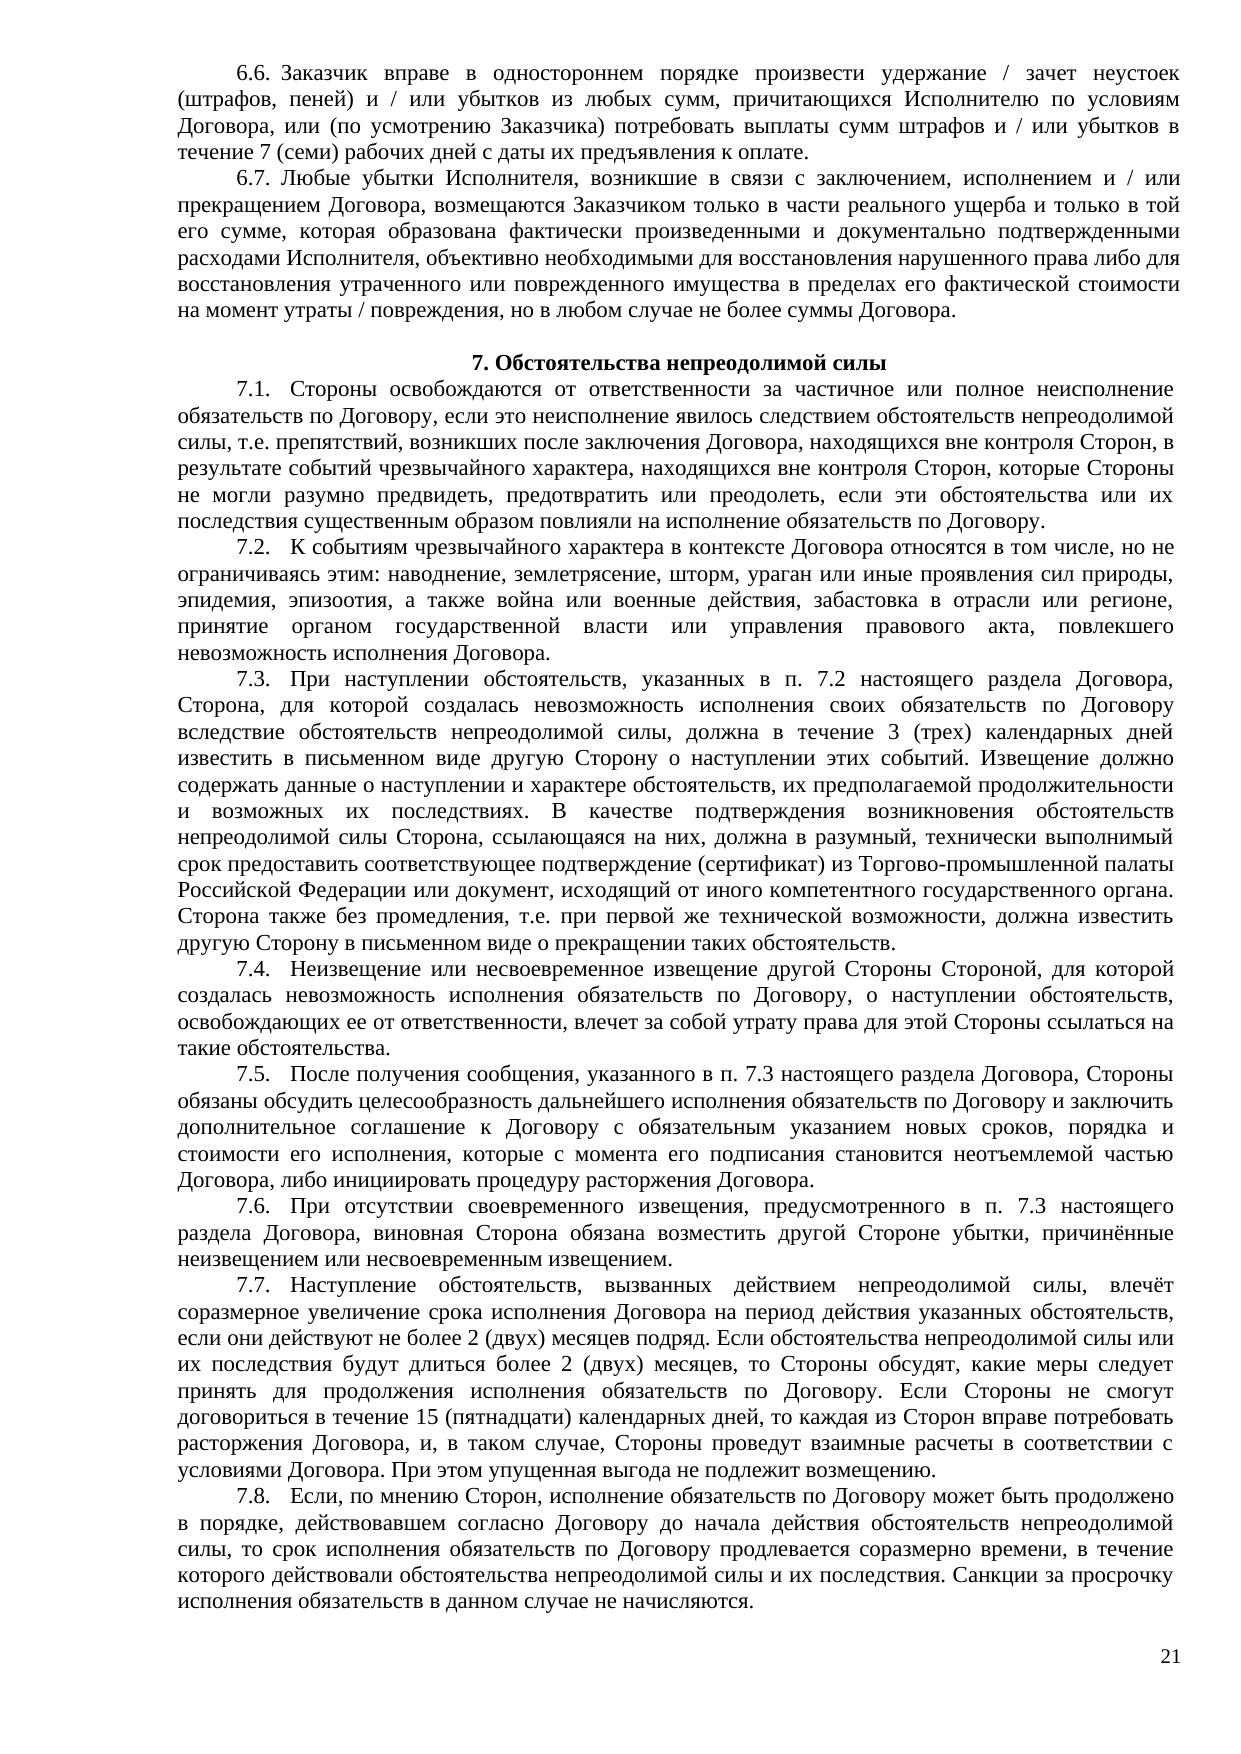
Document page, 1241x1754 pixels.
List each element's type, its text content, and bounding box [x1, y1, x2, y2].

text 7.8. Если, по мнению Сторон, исполнение обязательств по Договору может быть продолжено в порядке, действовавшем согласно Договору до начала действия обстоятельств непреодолимой силы, то срок исполнения обязательств по Договору продлевается соразмерно времени, в течение которого действовали обстоятельства непреодолимой силы и их последствия. Санкции за просрочку исполнения обязательств в данном случае не начисляются. [177, 1482, 1175, 1614]
text 6.6. Заказчик вправе в одностороннем порядке произвести удержание / зачет неустоек (штрафов, пеней) и / или убытков из любых сумм, причитающихся Исполнителю по условиям Договора, или (по усмотрению Заказчика) потребовать выплаты сумм штрафов и / или убытков в течение 7 (семи) рабочих дней с даты их предъявления к оплате. [177, 59, 1182, 164]
text 7.7. Наступление обстоятельств, вызванных действием непреодолимой силы, влечёт соразмерное увеличение срока исполнения Договора на период действия указанных обстоятельств, если они действуют не более 2 (двух) месяцев подряд. Если обстоятельства непреодолимой силы или их последствия будут длиться более 2 (двух) месяцев, то Стороны обсудят, какие меры следует принять для продолжения исполнения обязательств по Договору. Если Стороны не смогут договориться в течение 15 (пятнадцати) календарных дней, то каждая из Сторон вправе потребовать расторжения Договора, и, в таком случае, Стороны проведут взаимные расчеты в соответствии с условиями Договора. При этом упущенная выгода не подлежит возмещению. [177, 1271, 1175, 1482]
text 7. Обстоятельства непреодолимой силы [177, 349, 1181, 375]
text 7.4. Неизвещение или несвоевременное извещение другой Стороны Стороной, для которой создалась невозможность исполнения обязательств по Договору, о наступлении обстоятельств, освобождающих ее от ответственности, влечет за собой утрату права для этой Стороны ссылаться на такие обстоятельства. [177, 955, 1175, 1061]
text 7.2. К событиям чрезвычайного характера в контексте Договора относятся в том числе, но не ограничиваясь этим: наводнение, землетрясение, шторм, ураган или иные проявления сил природы, эпидемия, эпизоотия, а также война или военные действия, забастовка в отрасли или регионе, принятие органом государственной власти или управления правового акта, повлекшего невозможность исполнения Договора. [177, 533, 1175, 665]
text 7.1. Стороны освобождаются от ответственности за частичное или полное неисполнение обязательств по Договору, если это неисполнение явилось следствием обстоятельств непреодолимой силы, т.е. препятствий, возникших после заключения Договора, находящихся вне контроля Сторон, в результате событий чрезвычайного характера, находящихся вне контроля Сторон, которые Стороны не могли разумно предвидеть, предотвратить или преодолеть, если эти обстоятельства или их последствия существенным образом повлияли на исполнение обязательств по Договору. [177, 375, 1175, 533]
text 7.5. После получения сообщения, указанного в п. 7.3 настоящего раздела Договора, Стороны обязаны обсудить целесообразность дальнейшего исполнения обязательств по Договору и заключить дополнительное соглашение к Договору с обязательным указанием новых сроков, порядка и стоимости его исполнения, которые с момента его подписания становится неотъемлемой частью Договора, либо инициировать процедуру расторжения Договора. [177, 1061, 1175, 1192]
text 6.7. Любые убытки Исполнителя, возникшие в связи с заключением, исполнением и / или прекращением Договора, возмещаются Заказчиком только в части реального ущерба и только в той его сумме, которая образована фактически произведенными и документально подтвержденными расходами Исполнителя, объективно необходимыми для восстановления нарушенного права либо для восстановления утраченного или поврежденного имущества в пределах его фактической стоимости на момент утраты / повреждения, но в любом случае не более суммы Договора. [177, 164, 1182, 323]
text 7.3. При наступлении обстоятельств, указанных в п. 7.2 настоящего раздела Договора, Сторона, для которой создалась невозможность исполнения своих обязательств по Договору вследствие обстоятельств непреодолимой силы, должна в течение 3 (трех) календарных дней известить в письменном виде другую Сторону о наступлении этих событий. Извещение должно содержать данные о наступлении и характере обстоятельств, их предполагаемой продолжительности и возможных их последствиях. В качестве подтверждения возникновения обстоятельств непреодолимой силы Сторона, ссылающаяся на них, должна в разумный, технически выполнимый срок предоставить соответствующее подтверждение (сертификат) из Торгово-промышленной палаты Российской Федерации или документ, исходящий от иного компетентного государственного органа. Сторона также без промедления, т.е. при первой же технической возможности, должна известить другую Сторону в письменном виде о прекращении таких обстоятельств. [177, 665, 1175, 955]
text 7.6. При отсутствии своевременного извещения, предусмотренного в п. 7.3 настоящего раздела Договора, виновная Сторона обязана возместить другой Стороне убытки, причинённые неизвещением или несвоевременным извещением. [177, 1192, 1175, 1271]
